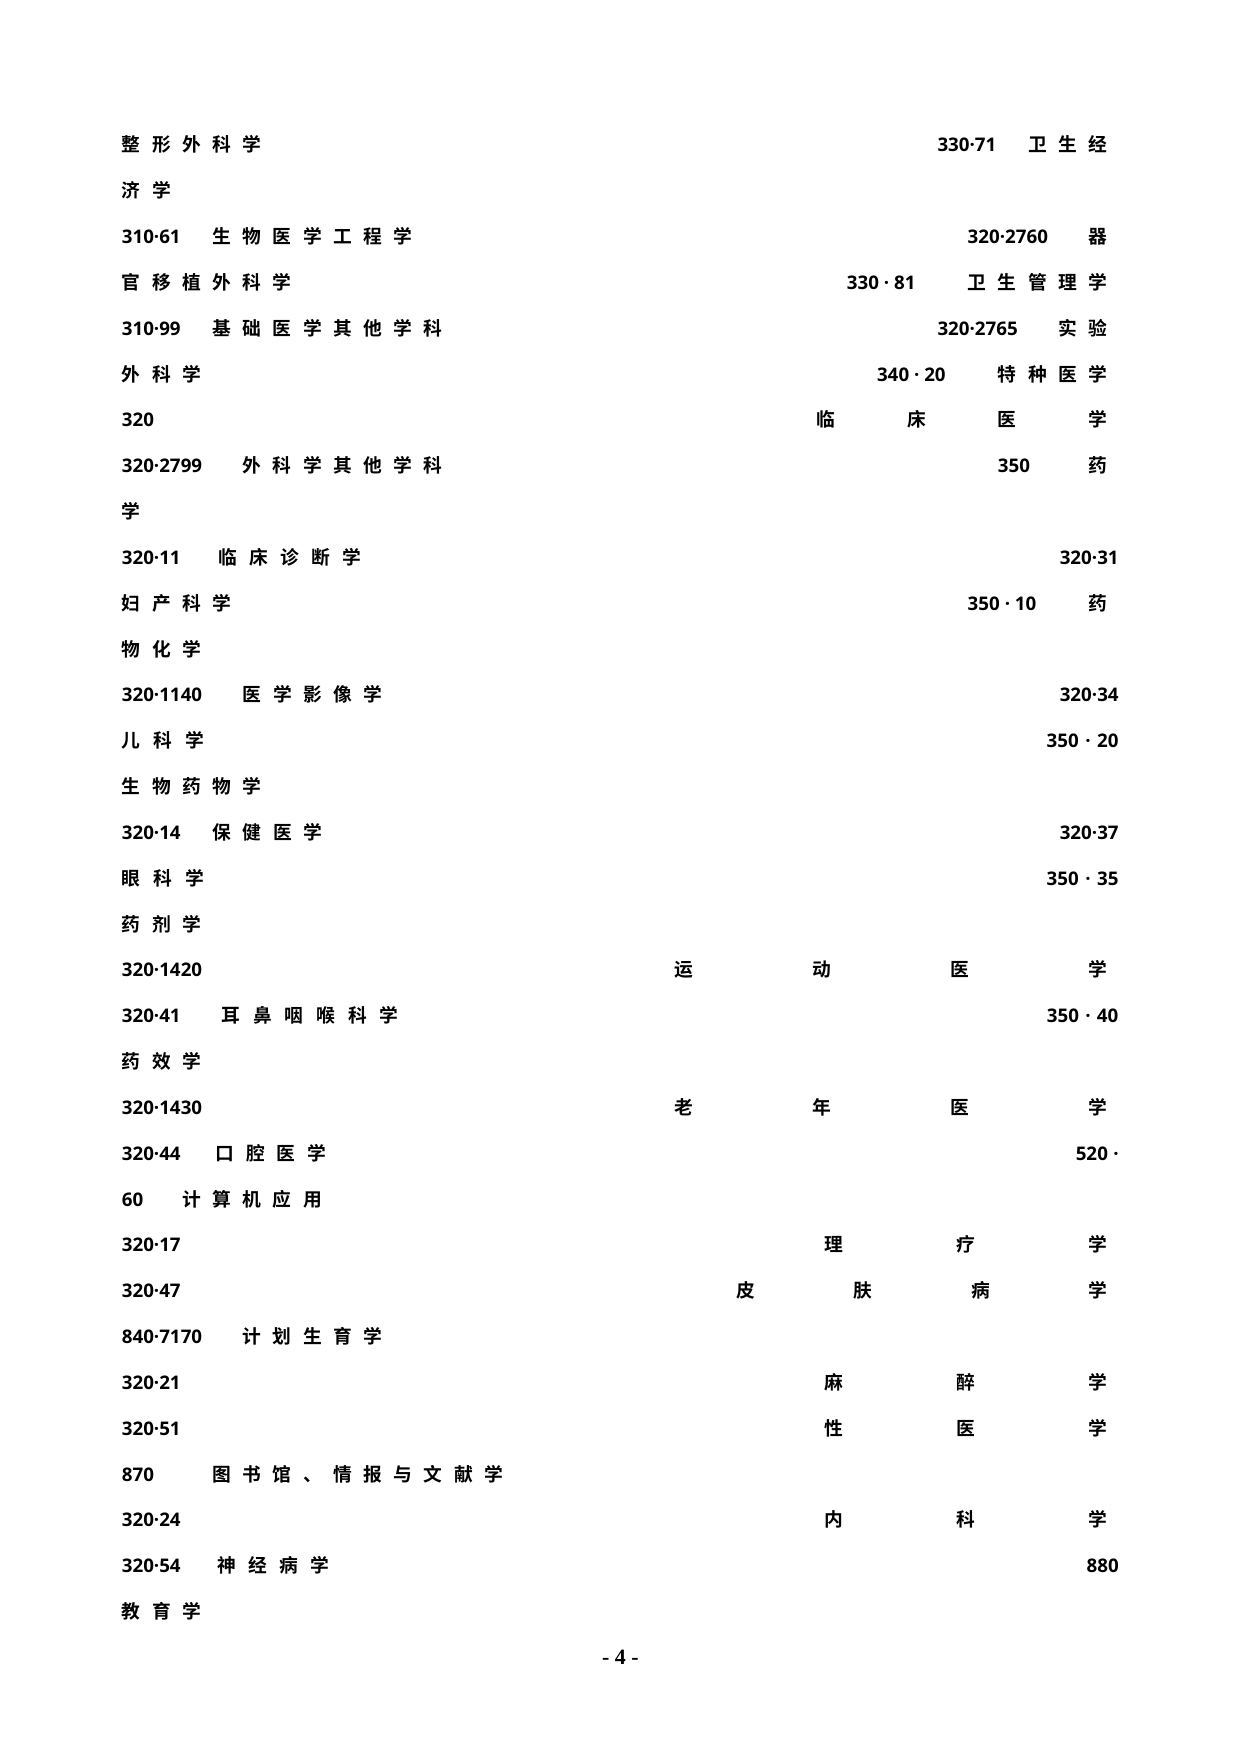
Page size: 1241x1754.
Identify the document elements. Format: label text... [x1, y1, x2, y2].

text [122, 121, 1118, 212]
text 320·17 理疗学 320·47 皮肤病学 840·7170 计划生育学 [122, 1221, 1118, 1358]
text 320·1430 老年医学 320·44 口腔医学 520 · 60 计算机应用 [122, 1083, 1118, 1221]
text 320 临床医学 320·2799 外科学其他学科 350 药学 [122, 396, 1118, 533]
text 320·24 内科学 320·54 神经病学 880 教育学 [122, 1496, 1118, 1633]
text 320·21 麻醉学 320·51 性医学 870 图书馆、情报与文献学 [122, 1358, 1118, 1496]
text 320·11 临床诊断学 320·31 妇产科学 350 · 10 药物化学 [122, 533, 1118, 671]
text 320·14 保健医学 320·37 眼科学 350 · 35 药剂学 [122, 808, 1118, 946]
text 320·1140 医学影像学 320·34 儿科学 350 · 20 生物药物学 [122, 671, 1118, 808]
text 310·61 生物医学工程学 320·2760 器官移植外科学 330 · 81 卫生管理学 [122, 212, 1118, 304]
text 310·99 基础医学其他学科 320·2765 实验外科学 340 · 20 特种医学 [122, 304, 1118, 396]
text 320·1420 运动医学 320·41 耳鼻咽喉科学 350 · 40 药效学 [122, 946, 1118, 1083]
